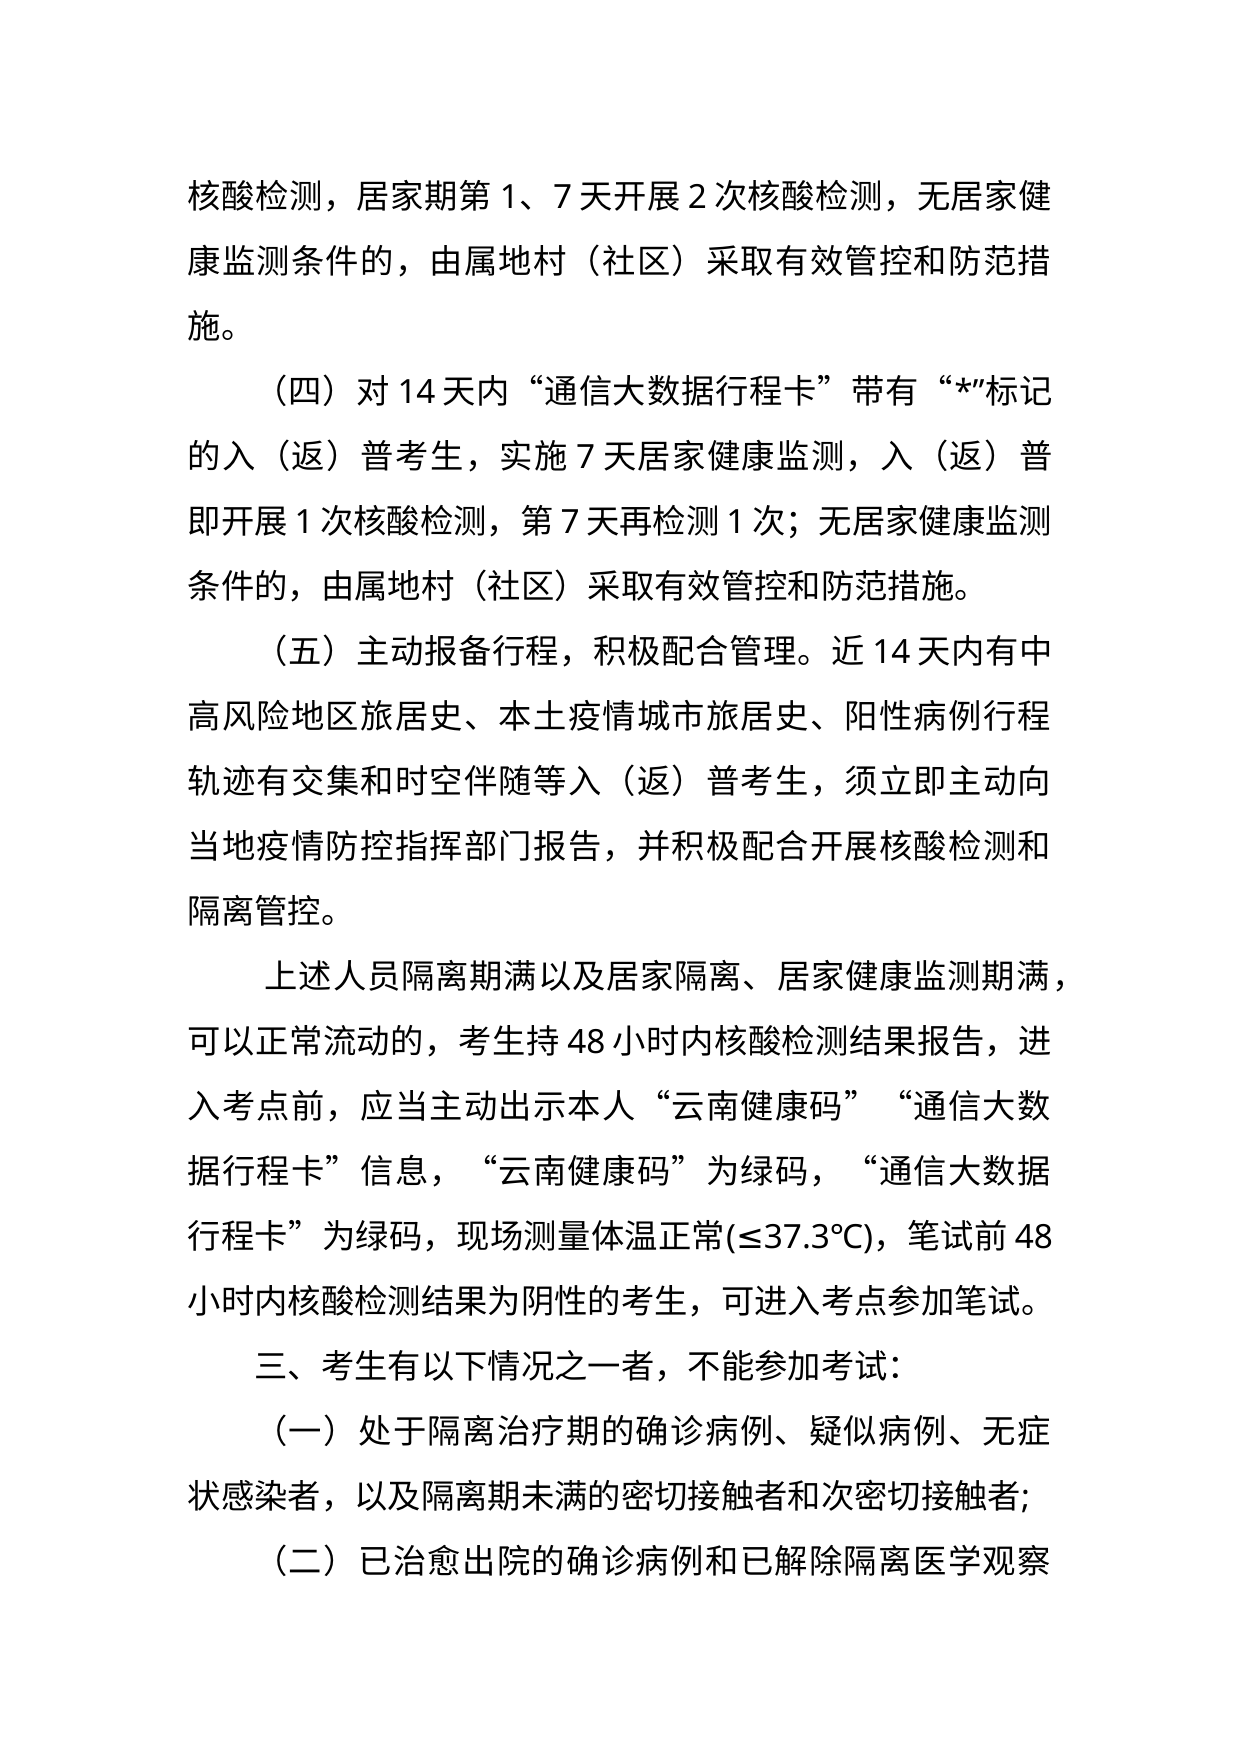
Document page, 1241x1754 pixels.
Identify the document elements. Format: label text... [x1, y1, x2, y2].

text 上述人员隔离期满以及居家隔离、居家健康监测期满，可以正常流动的，考生持48小时内核酸检测结果报告，进入考点前，应当主动出示本人“云南健康码”“通信大数据行程卡”信息，“云南健康码”为绿码，“通信大数据行程卡”为绿码，现场测量体温正常(≤37.3℃)，笔试前48小时内核酸检测结果为阴性的考生，可进入考点参加笔试。 [187, 942, 1053, 1332]
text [187, 162, 1053, 357]
text 三、考生有以下情况之一者，不能参加考试： [187, 1332, 1053, 1397]
text （一）处于隔离治疗期的确诊病例、疑似病例、无症状感染者，以及隔离期未满的密切接触者和次密切接触者; [187, 1397, 1053, 1527]
text （五）主动报备行程，积极配合管理。近14天内有中高风险地区旅居史、本土疫情城市旅居史、阳性病例行程轨迹有交集和时空伴随等入（返）普考生，须立即主动向当地疫情防控指挥部门报告，并积极配合开展核酸检测和隔离管控。 [187, 617, 1053, 942]
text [187, 1527, 1053, 1592]
text （四）对14天内“通信大数据行程卡”带有“*”标记的入（返）普考生，实施7天居家健康监测，入（返）普即开展1次核酸检测，第7天再检测1次；无居家健康监测条件的，由属地村（社区）采取有效管控和防范措施。 [187, 357, 1053, 617]
